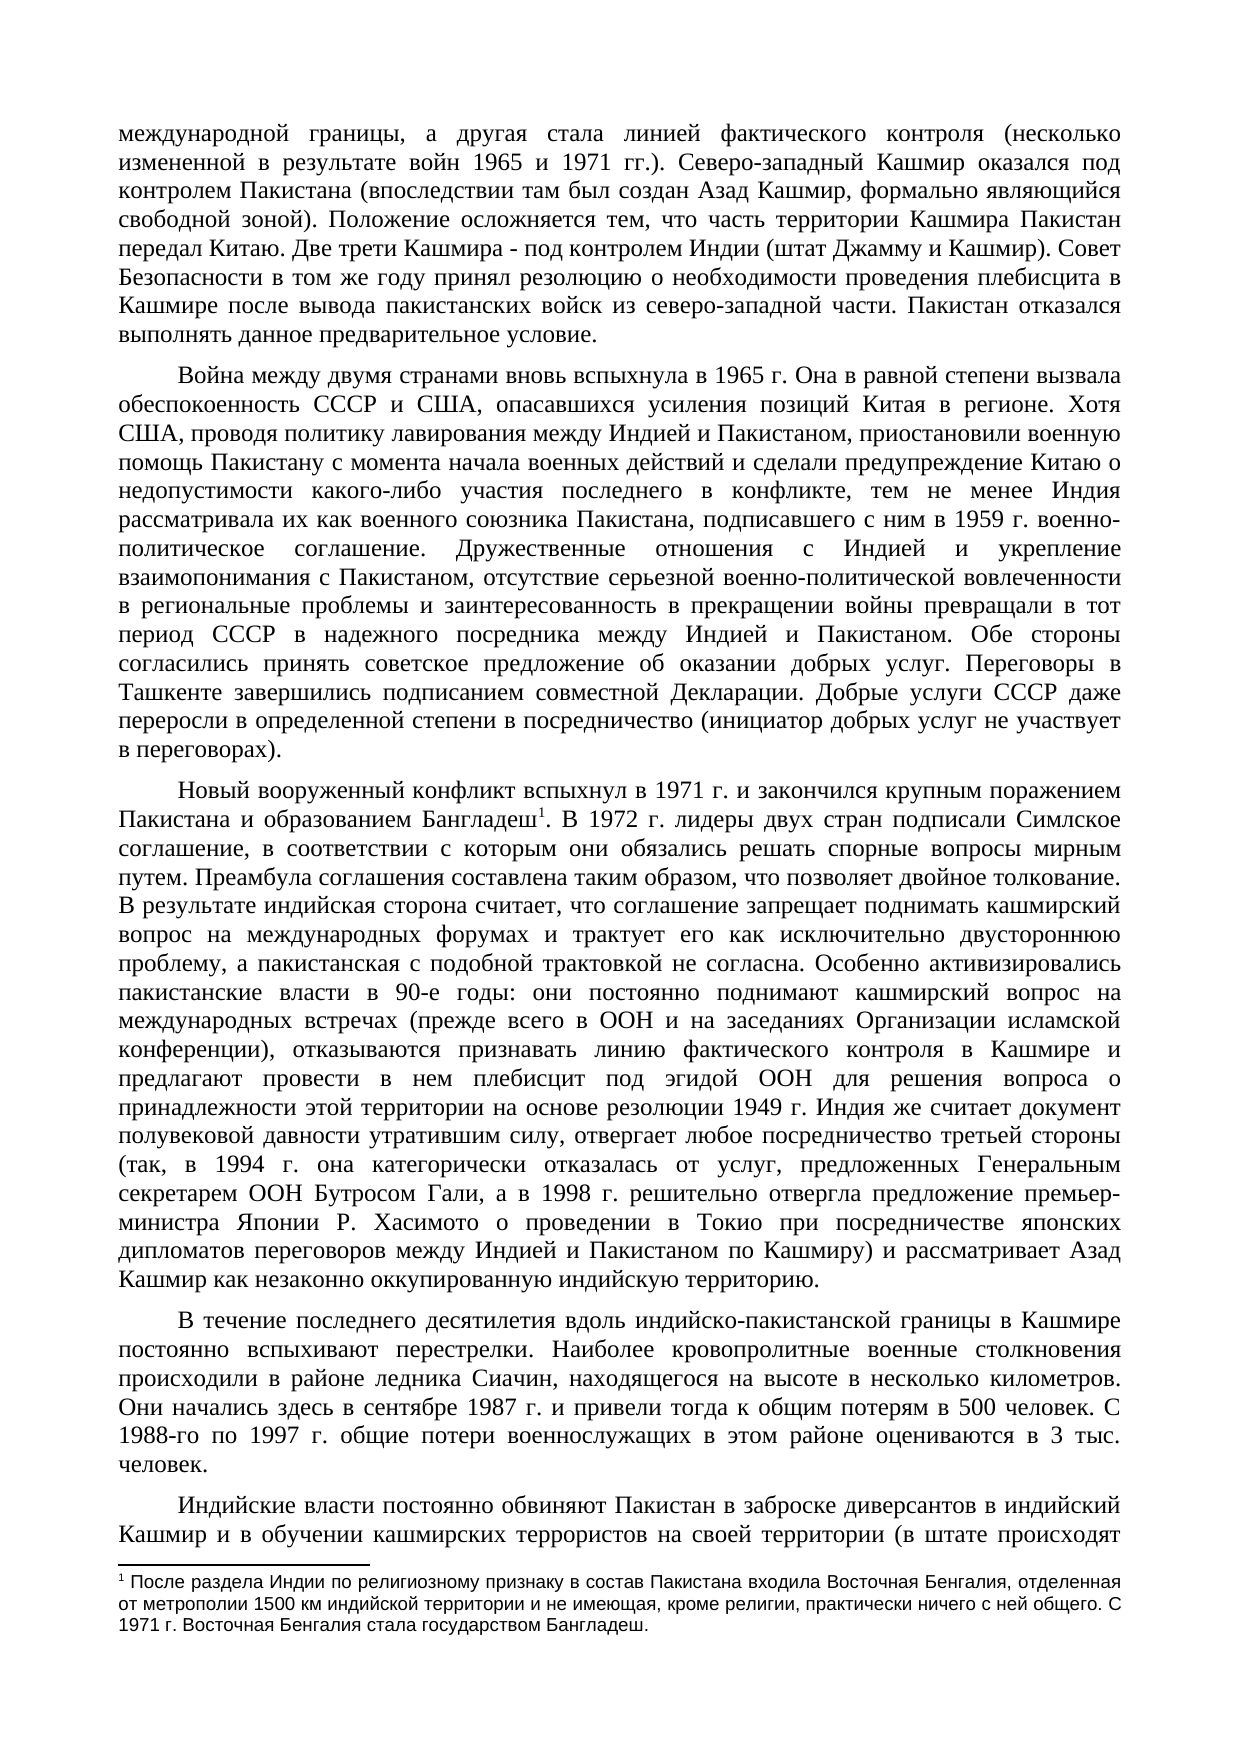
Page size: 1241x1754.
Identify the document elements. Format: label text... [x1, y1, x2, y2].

text Война между двумя странами вновь вспыхнула в 1965 г. Она в равной степени вызвала обеспокоенность СССР и США, опасавшихся усиления позиций Китая в регионе. Хотя США, проводя политику лавирования между Индией и Пакистаном, приостановили военную помощь Пакистану с момента начала военных действий и сделали предупреждение Китаю о недопустимости какого-либо участия последнего в конфликте, тем не менее Индия рассматривала их как военного союзника Пакистана, подписавшего с ним в 1959 г. военно-политическое соглашение. Дружественные отношения с Индией и укрепление взаимопонимания с Пакистаном, отсутствие серьезной военно-политической вовлеченности в региональные проблемы и заинтересованность в прекращении войны превращали в тот период СССР в надежного посредника между Индией и Пакистаном. Обе стороны согласились принять советское предложение об оказании добрых услуг. Переговоры в Ташкенте завершились подписанием совместной Декларации. Добрые услуги СССР даже переросли в определенной степени в посредничество (инициатор добрых услуг не участвует в переговорах). [118, 361, 1122, 763]
text Новый вооруженный конфликт вспыхнул в 1971 г. и закончился крупным поражением Пакистана и образованием Бангладеш. В 1972 г. лидеры двух стран подписали Симлское соглашение, в соответствии с которым они обязались решать спорные вопросы мирным путем. Преамбула соглашения составлена таким образом, что позволяет двойное толкование. В результате индийская сторона считает, что соглашение запрещает поднимать кашмирский вопрос на международных форумах и трактует его как исключительно двустороннюю проблему, а пакистанская с подобной трактовкой не согласна. Особенно активизировались пакистанские власти в 90-е годы: они постоянно поднимают кашмирский вопрос на международных встречах (прежде всего в ООН и на заседаниях Организации исламской конференции), отказываются признавать линию фактического контроля в Кашмире и предлагают провести в нем плебисцит под эгидой ООН для решения вопроса о принадлежности этой территории на основе резолюции 1949 г. Индия же считает документ полувековой давности утратившим силу, отвергает любое посредничество третьей стороны (так, в 1994 г. она категорически отказалась от услуг, предложенных Генеральным секретарем ООН Бутросом Гали, а в 1998 г. решительно отвергла предложение премьер-министра Японии Р. Хасимото о проведении в Токио при посредничестве японских дипломатов переговоров между Индией и Пакистаном по Кашмиру) и рассматривает Азад Кашмир как незаконно оккупированную индийскую территорию. [118, 776, 1122, 1293]
text В течение последнего десятилетия вдоль индийско-пакистанской границы в Кашмире постоянно вспыхивают перестрелки. Наиболее кровопролитные военные столкновения происходили в районе ледника Сиачин, находящегося на высоте в несколько километров. Они начались здесь в сентябре 1987 г. и привели тогда к общим потерям в 500 человек. С 1988-го по 1997 г. общие потери военнослужащих в этом районе оцениваются в 3 тыс. человек. [118, 1306, 1122, 1478]
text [118, 118, 1122, 348]
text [118, 1491, 1122, 1548]
